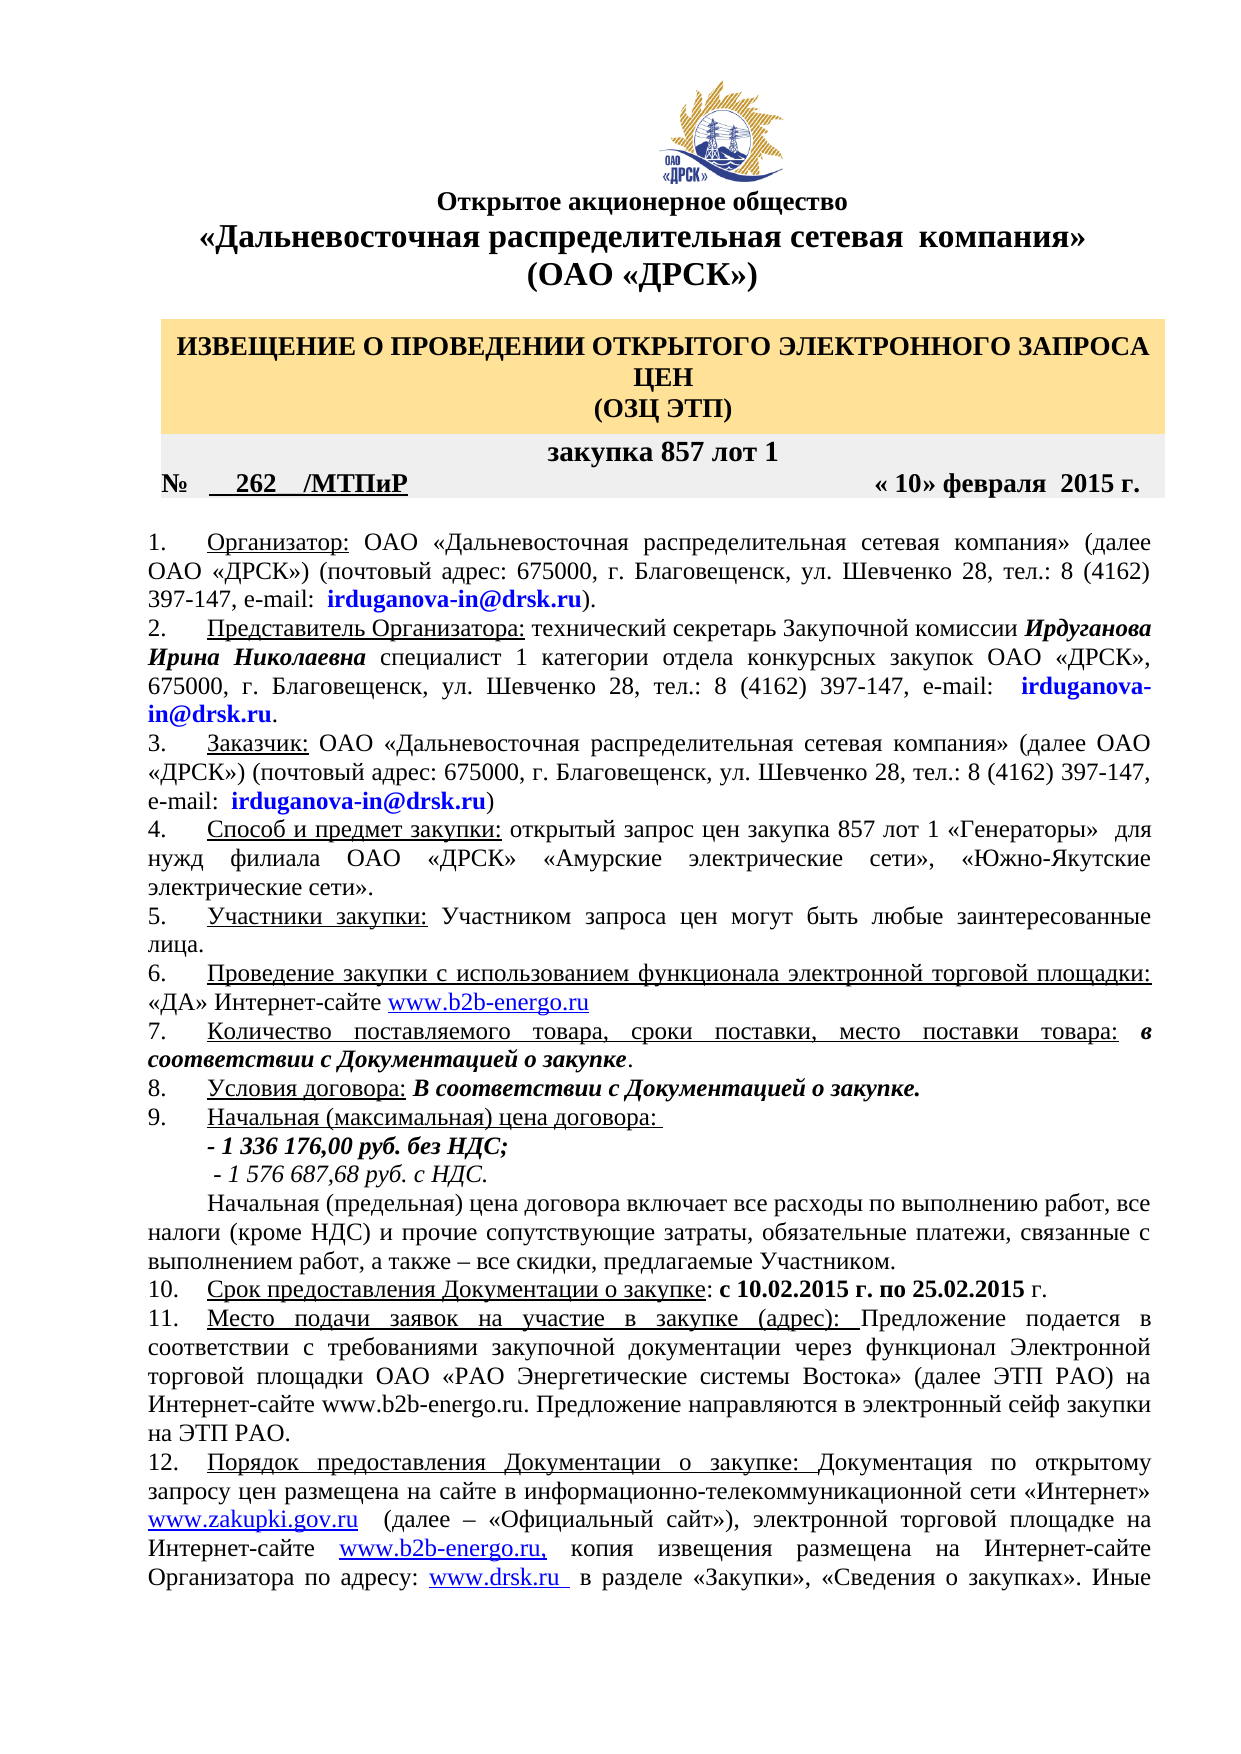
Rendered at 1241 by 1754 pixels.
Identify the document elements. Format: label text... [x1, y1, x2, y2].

list Способ и предмет закупки: открытый запрос цен закупка 857 лот 1 «Генераторы» для нужд филиала ОАО «ДРСК» «Амурские электрические сети», «Южно-Якутские электрические сети». [148, 814, 1152, 901]
list Место подачи заявок на участие в закупке (адрес): Предложение подается в соответствии с требованиями закупочной документации через функционал Электронной торговой площадки ОАО «РАО Энергетические системы Востока» (далее ЭТП РАО) на Интернет-сайте www.b2b-energo.ru. Предложение направляются в электронный сейф закупки на ЭТП РАО. [148, 1303, 1152, 1447]
list Организатор: ОАО «Дальневосточная распределительная сетевая компания» (далее ОАО «ДРСК») (почтовый адрес: 675000, г. Благовещенск, ул. Шевченко 28, тел.: 8 (4162) 397-147, e-mail: irduganova-in@drsk.ru). [148, 527, 1152, 613]
list Участники закупки: Участником запроса цен могут быть любые заинтересованные лица. [148, 901, 1152, 958]
list Начальная (максимальная) цена договора: [148, 1102, 1152, 1131]
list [148, 1447, 1152, 1591]
list Условия договора: В соответствии с Документацией о закупке. [148, 1073, 1152, 1102]
text (ОАО «ДРСК») [148, 255, 1137, 293]
text - 1 336 176,00 руб. без НДС; [207, 1131, 1152, 1159]
list Количество поставляемого товара, сроки поставки, место поставки товара: в соответствии с Документацией о закупке. [148, 1016, 1152, 1073]
text - 1 576 687,68 руб. с НДС. [207, 1159, 1152, 1188]
text Начальная (предельная) цена договора включает все расходы по выполнению работ, все налоги (кроме НДС) и прочие сопутствующие затраты, обязательные платежи, связанные с выполнением работ, а также – все скидки, предлагаемые Участником. [148, 1188, 1152, 1274]
list Заказчик: ОАО «Дальневосточная распределительная сетевая компания» (далее ОАО «ДРСК») (почтовый адрес: 675000, г. Благовещенск, ул. Шевченко 28, тел.: 8 (4162) 397-147, e-mail: irduganova-in@drsk.ru) [148, 728, 1152, 814]
table_cell закупка 857 лот 1 [161, 434, 1165, 467]
text Открытое акционерное общество [148, 185, 1137, 216]
table_header ИЗВЕЩЕНИЕ О ПРОВЕДЕНИИ ОТКРЫТОГО ЭЛЕКТРОННОГО ЗАПРОСА ЦЕН (ОЗЦ ЭТП) [161, 319, 1165, 434]
table_cell № 262__/МТПиР « 10» февраля 2015 г. [161, 467, 1165, 498]
picture [658, 80, 784, 184]
list Представитель Организатора: технический секретарь Закупочной комиссии Ирдуганова Ирина Николаевна специалист 1 категории отдела конкурсных закупок ОАО «ДРСК», 675000, г. Благовещенск, ул. Шевченко 28, тел.: 8 (4162) 397-147, e-mail: irduganova-in@drsk.ru. [148, 613, 1152, 728]
text «Дальневосточная распределительная сетевая компания» [148, 216, 1137, 255]
list Срок предоставления Документации о закупке: с 10.02.2015 г. по 25.02.2015 г. [148, 1274, 1152, 1303]
list Проведение закупки с использованием функционала электронной торговой площадки: «ДА» Интернет-сайте www.b2b-energo.ru [148, 958, 1152, 1016]
